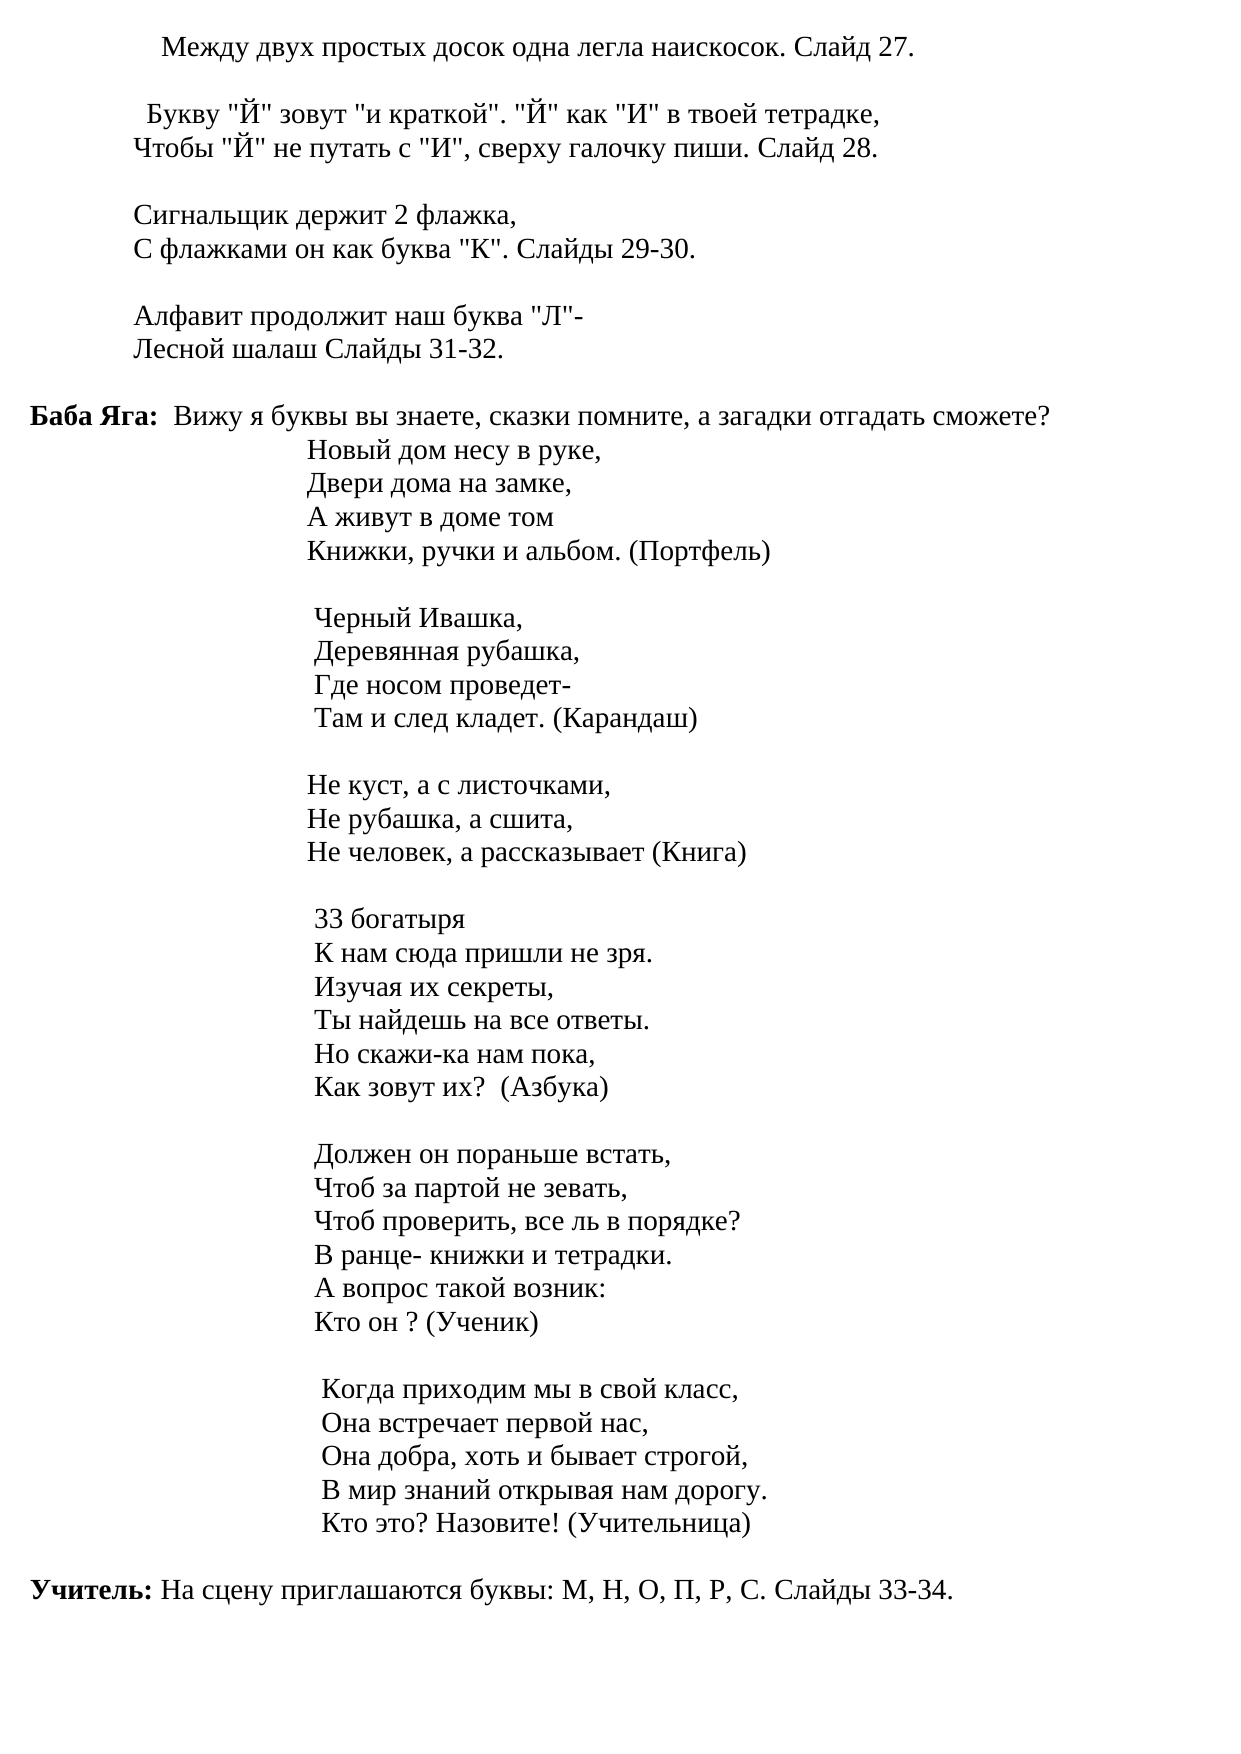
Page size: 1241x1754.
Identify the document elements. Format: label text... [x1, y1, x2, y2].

text Баба Яга: Вижу я буквы вы знаете, сказки помните, а загадки отгадать сможете? [29, 398, 1211, 432]
text В мир знаний открывая нам дорогу. [29, 1472, 1211, 1505]
text Изучая их секреты, [29, 969, 1211, 1002]
text Должен он пораньше встать, [29, 1136, 1211, 1170]
text Букву "Й" зовут "и краткой". "Й" как "И" в твоей тетрадке, Чтобы "Й" не путать с "И", сверху галочку пиши. Слайд 28. [29, 97, 1211, 164]
text Двери дома на замке, [29, 466, 1211, 499]
text Ты найдешь на все ответы. [29, 1002, 1211, 1036]
text Где носом проведет- [29, 667, 1211, 700]
text Сигнальщик держит 2 флажка, С флажками он как буква "К". Слайды 29-30. [133, 197, 1211, 264]
text Чтоб проверить, все ль в порядке? [29, 1203, 1211, 1237]
text Не рубашка, а сшита, [29, 801, 1211, 834]
text В ранце- книжки и тетрадки. [29, 1237, 1211, 1271]
text Черный Ивашка, [29, 600, 1211, 633]
text Она встречает первой нас, [29, 1405, 1211, 1438]
text А вопрос такой возник: [29, 1271, 1211, 1304]
text Когда приходим мы в свой класс, [29, 1371, 1211, 1405]
text А живут в доме том [29, 499, 1211, 533]
text Как зовут их? (Азбука) [29, 1069, 1211, 1103]
text Книжки, ручки и альбом. (Портфель) [29, 533, 1211, 566]
text Она добра, хоть и бывает строгой, [29, 1438, 1211, 1472]
text Кто он ? (Ученик) [29, 1304, 1211, 1338]
text Алфавит продолжит наш буква "Л"- Лесной шалаш Слайды 31-32. [133, 298, 1211, 365]
text Чтоб за партой не зевать, [29, 1170, 1211, 1203]
text Учитель: На сцену приглашаются буквы: М, Н, О, П, Р, С. Слайды 33-34. [29, 1572, 1211, 1606]
text Не человек, а рассказывает (Книга) [29, 834, 1211, 868]
text Кто это? Назовите! (Учительница) [29, 1505, 1211, 1539]
text Между двух простых досок одна легла наискосок. Слайд 27. [29, 29, 1211, 63]
text Деревянная рубашка, [29, 633, 1211, 667]
text 33 богатыря [29, 902, 1211, 935]
text Не куст, а с листочками, [29, 767, 1211, 801]
text Там и след кладет. (Карандаш) [29, 700, 1211, 734]
text К нам сюда пришли не зря. [29, 935, 1211, 969]
text Но скажи-ка нам пока, [29, 1036, 1211, 1069]
text Новый дом несу в руке, [29, 432, 1211, 466]
